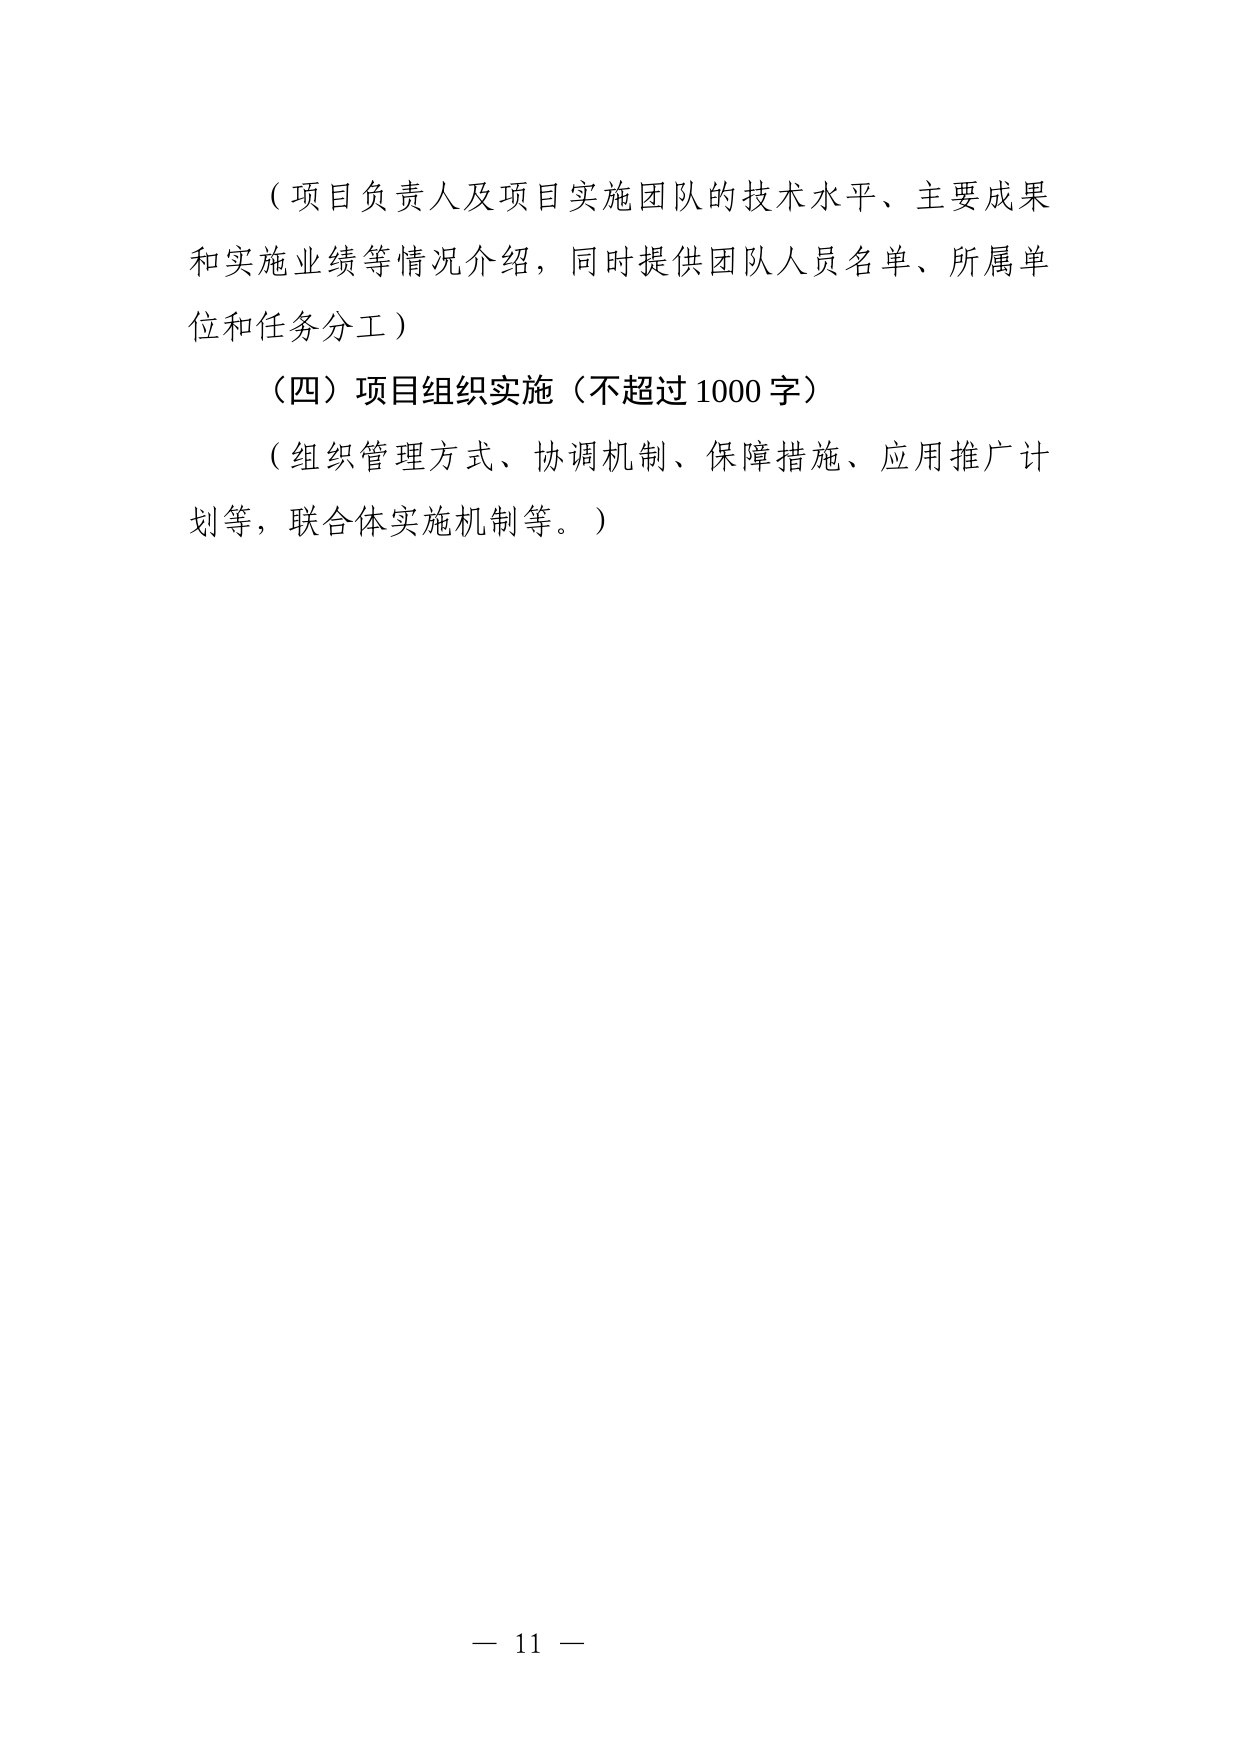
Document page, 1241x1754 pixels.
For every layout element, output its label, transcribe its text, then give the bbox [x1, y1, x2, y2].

text （项目负责人及项目实施团队的技术水平、主要成果和实施业绩等情况介绍，同时提供团队人员名单、所属单位和任务分工） [187, 162, 1053, 357]
text （组织管理方式、协调机制、保障措施、应用推广计划等，联合体实施机制等。） [187, 422, 1053, 552]
text （四）项目组织实施（不超过1000字） [187, 357, 1053, 422]
